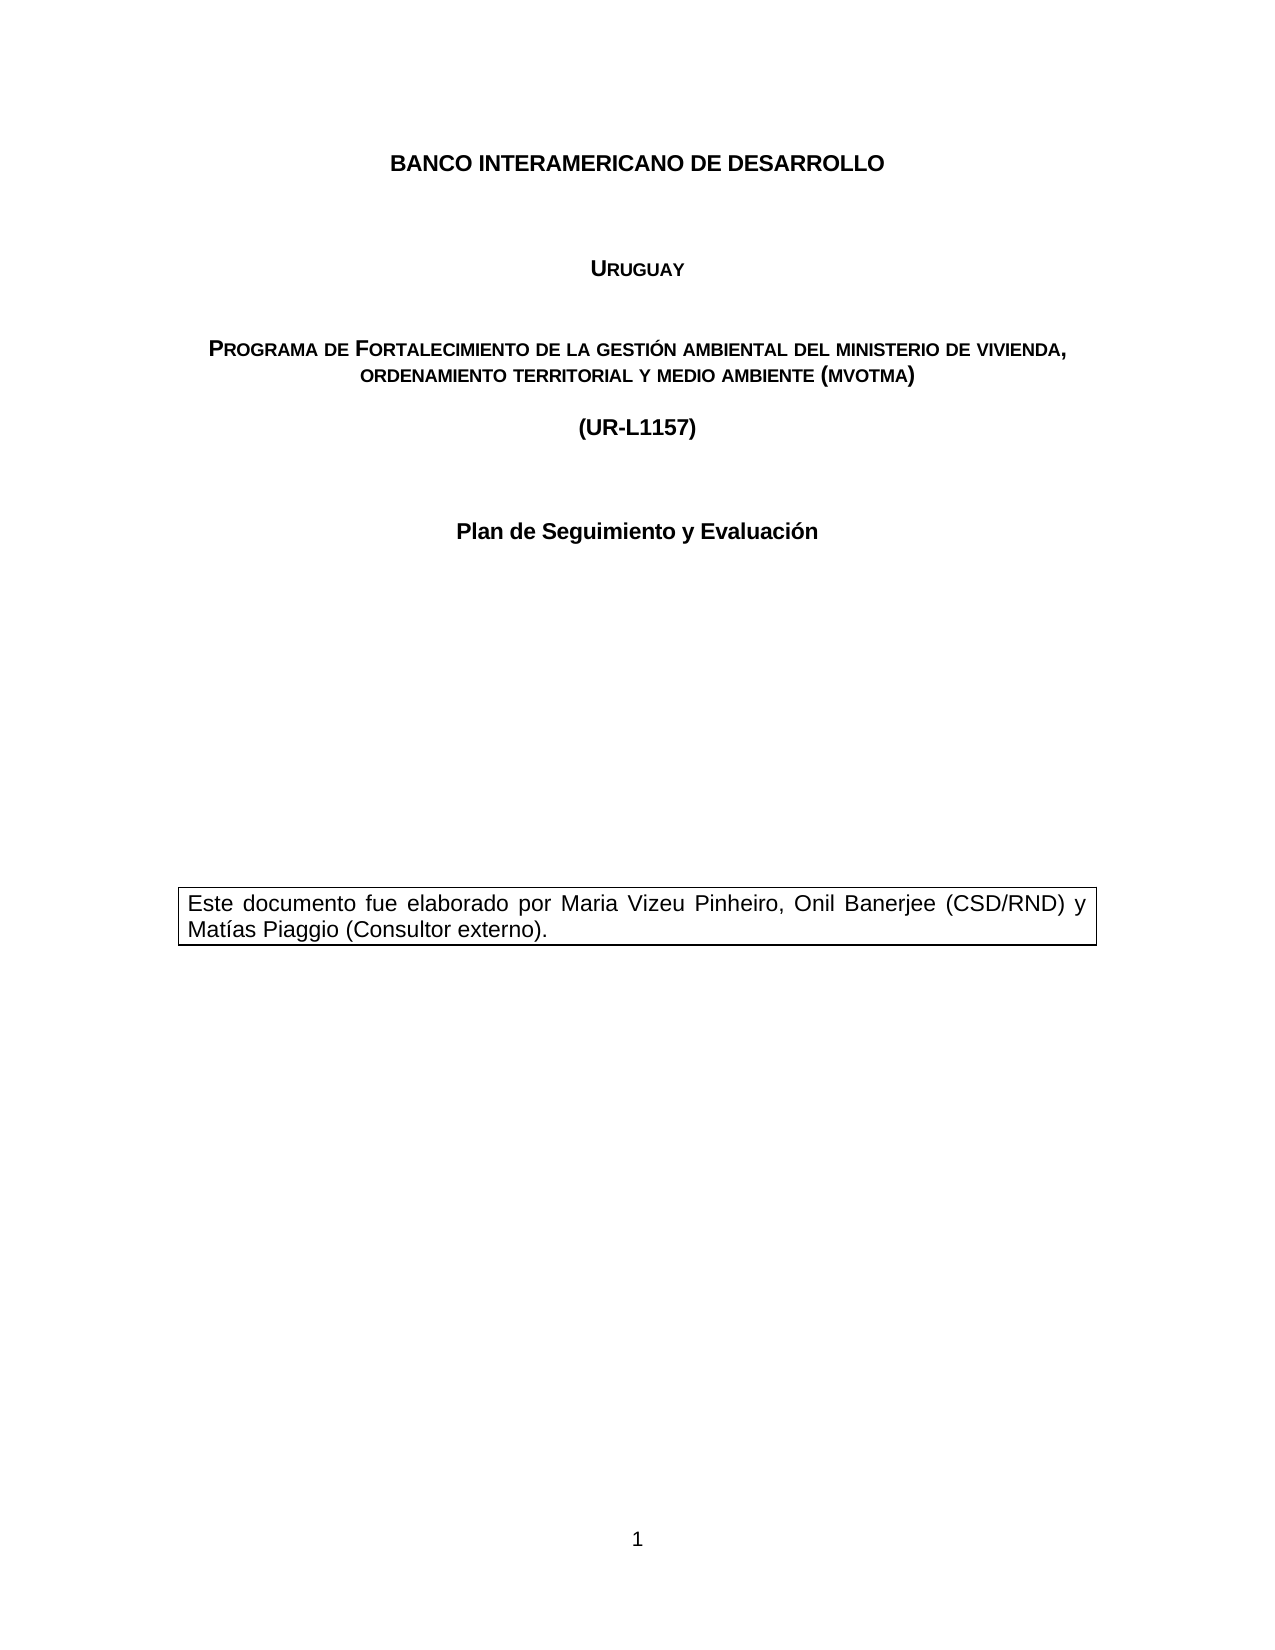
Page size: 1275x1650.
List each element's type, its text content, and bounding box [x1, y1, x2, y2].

text Plan de Seguimiento y Evaluación [187, 518, 1087, 544]
text Programa de Fortalecimiento de la gestión ambiental del ministerio de vivienda, ordenamiento territorial y medio ambiente (mvotma) [187, 334, 1087, 387]
text Uruguay [187, 255, 1087, 282]
text Este documento fue elaborado por Maria Vizeu Pinheiro, Onil Banerjee (CSD/RND) y Matías Piaggio (Consultor externo). [179, 888, 1096, 944]
text (UR-L1157) [187, 413, 1087, 440]
text BANCO INTERAMERICANO DE DESARROLLO [187, 150, 1087, 176]
